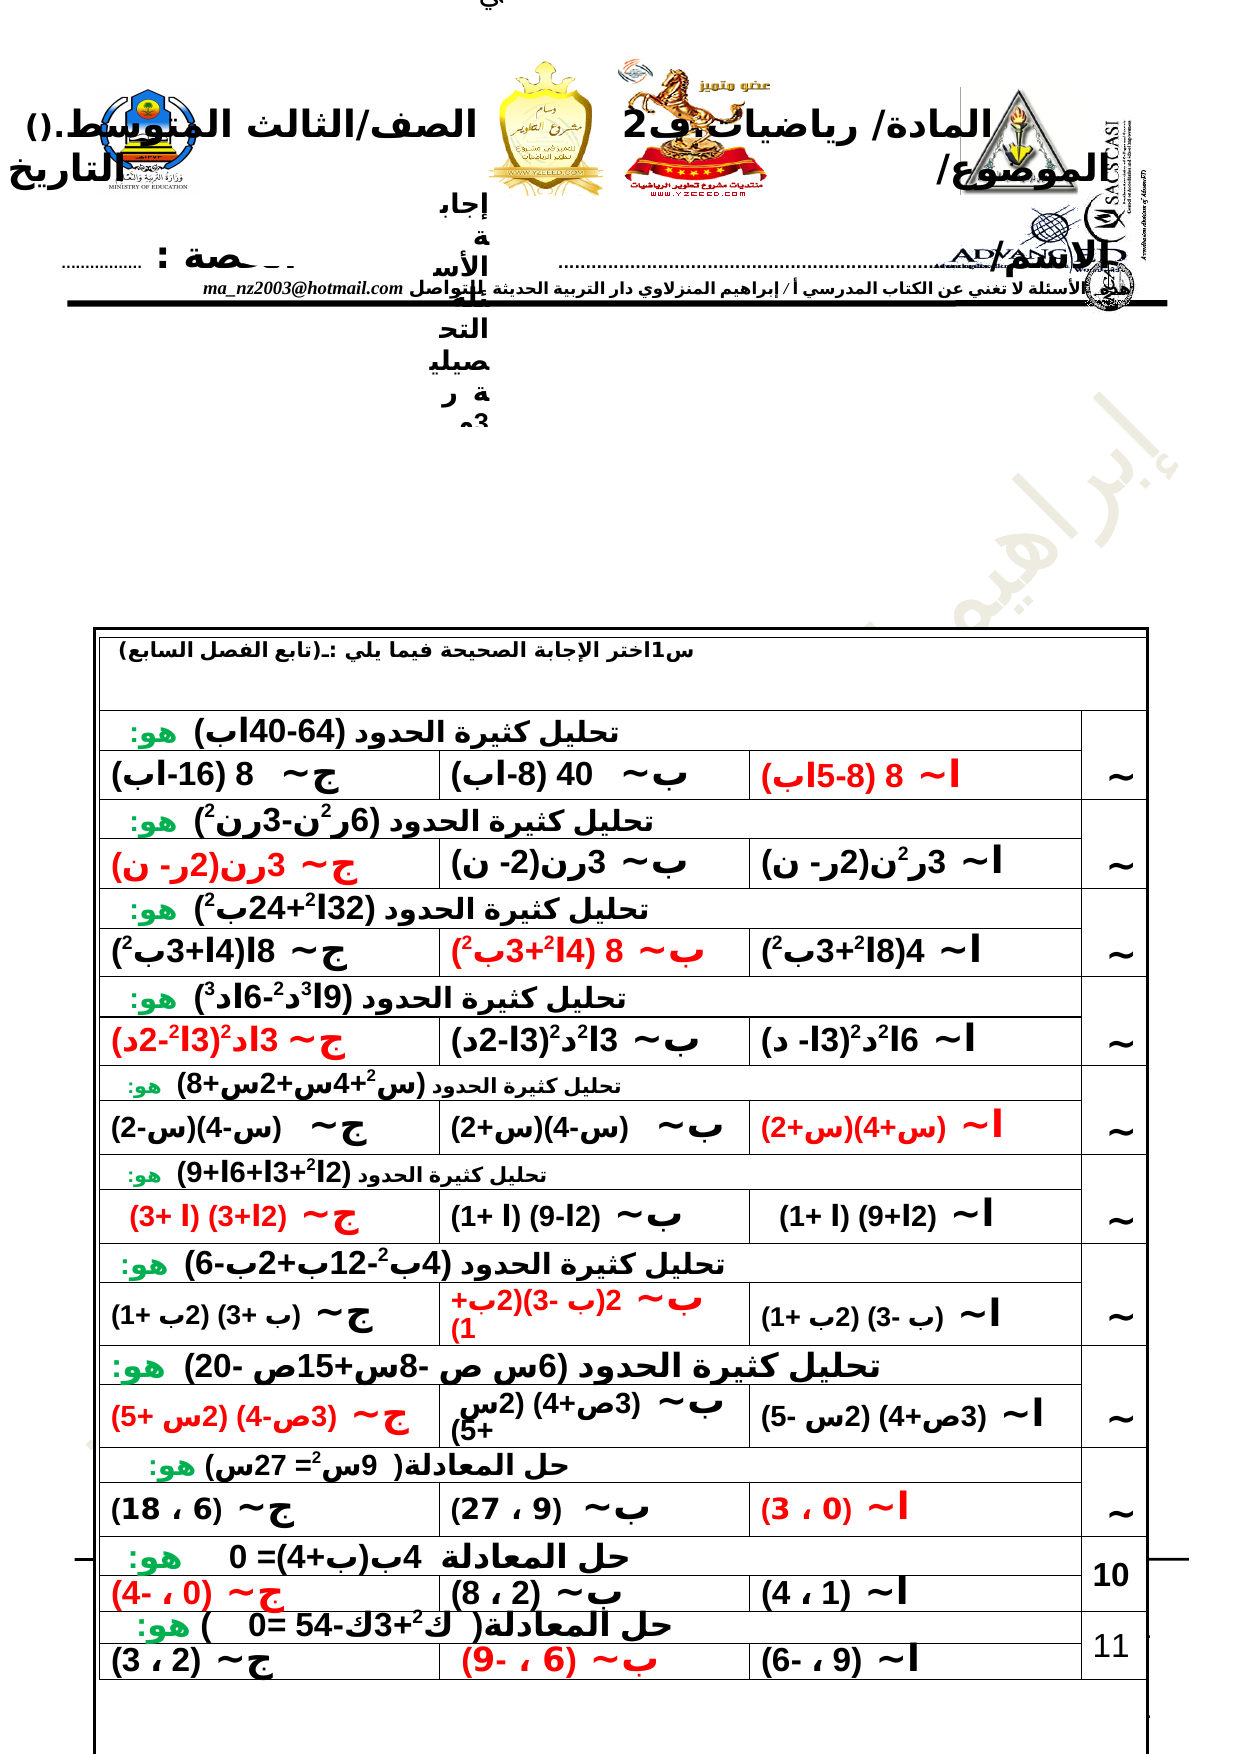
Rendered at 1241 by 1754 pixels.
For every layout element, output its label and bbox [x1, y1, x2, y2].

picture [616, 58, 778, 199]
picture [488, 60, 603, 196]
picture [960, 87, 1157, 316]
picture [1076, 254, 1080, 264]
picture [95, 87, 199, 195]
